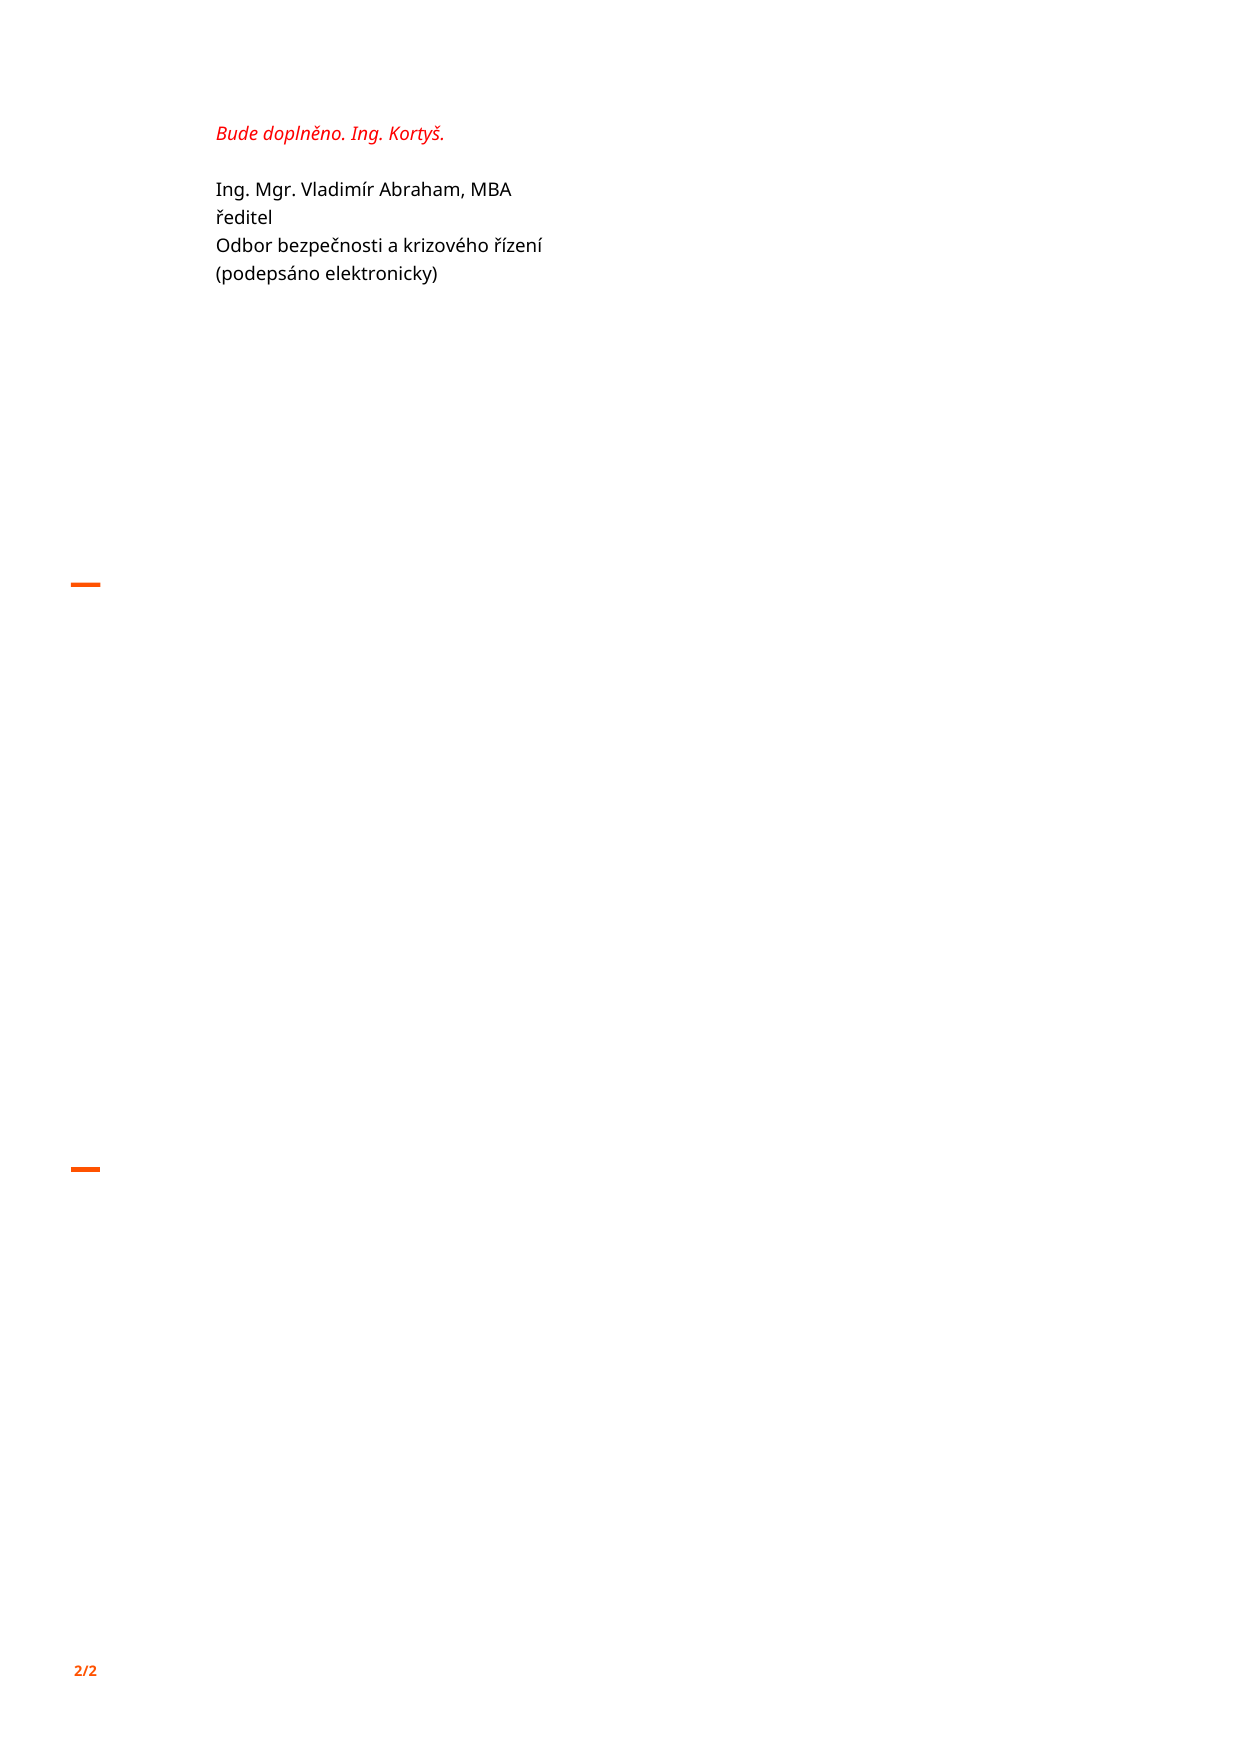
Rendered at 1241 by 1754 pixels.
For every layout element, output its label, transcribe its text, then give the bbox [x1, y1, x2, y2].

text Odbor bezpečnosti a krizového řízení [216, 233, 1122, 258]
text Ing. Mgr. Vladimír Abraham, MBA [216, 177, 1122, 202]
text (podepsáno elektronicky) [216, 261, 1122, 286]
text ředitel [216, 205, 1122, 230]
text Bude doplněno. Ing. Kortyš. [216, 121, 1122, 146]
